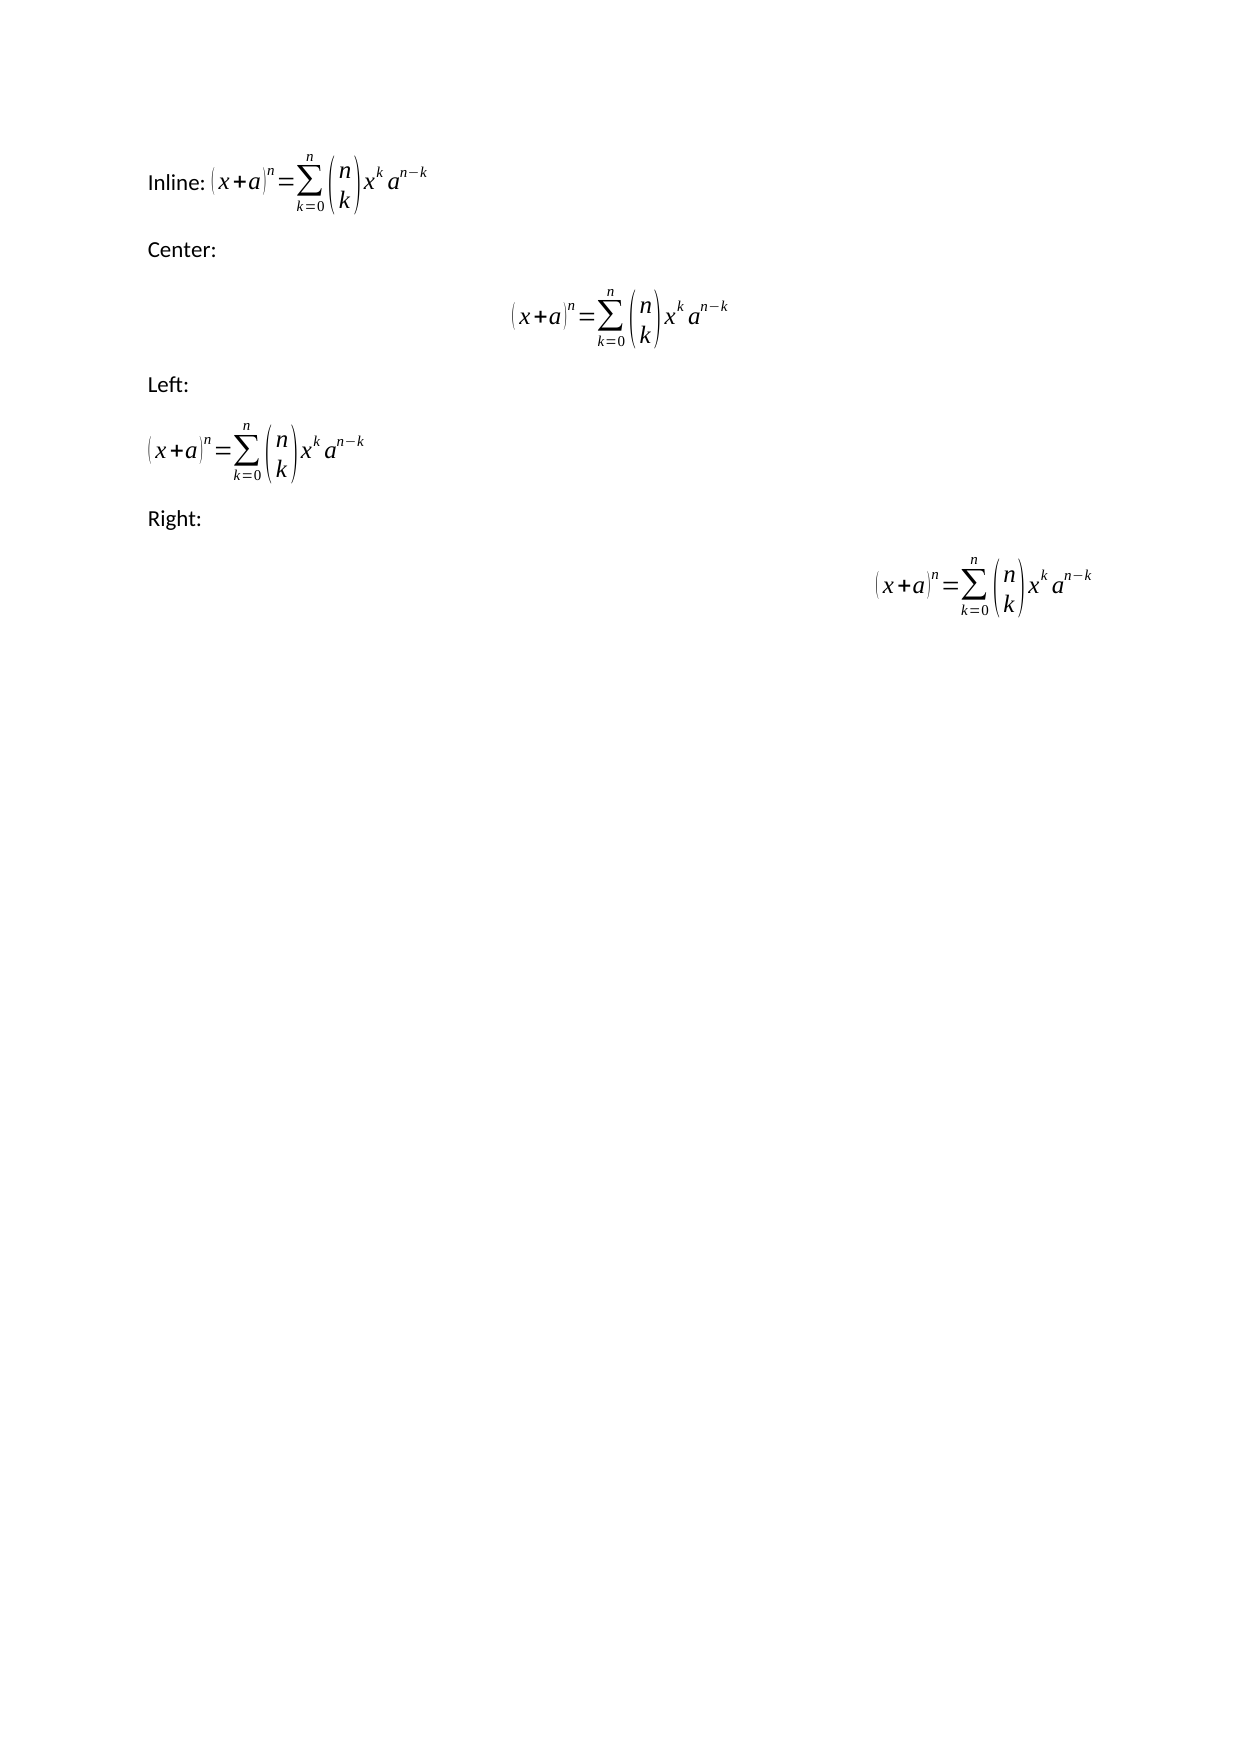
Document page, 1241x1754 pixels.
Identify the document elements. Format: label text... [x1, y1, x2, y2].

text Left: [148, 370, 1093, 398]
text Right: [148, 504, 1093, 532]
text Inline: [148, 148, 1093, 216]
text Center: [148, 235, 1093, 263]
